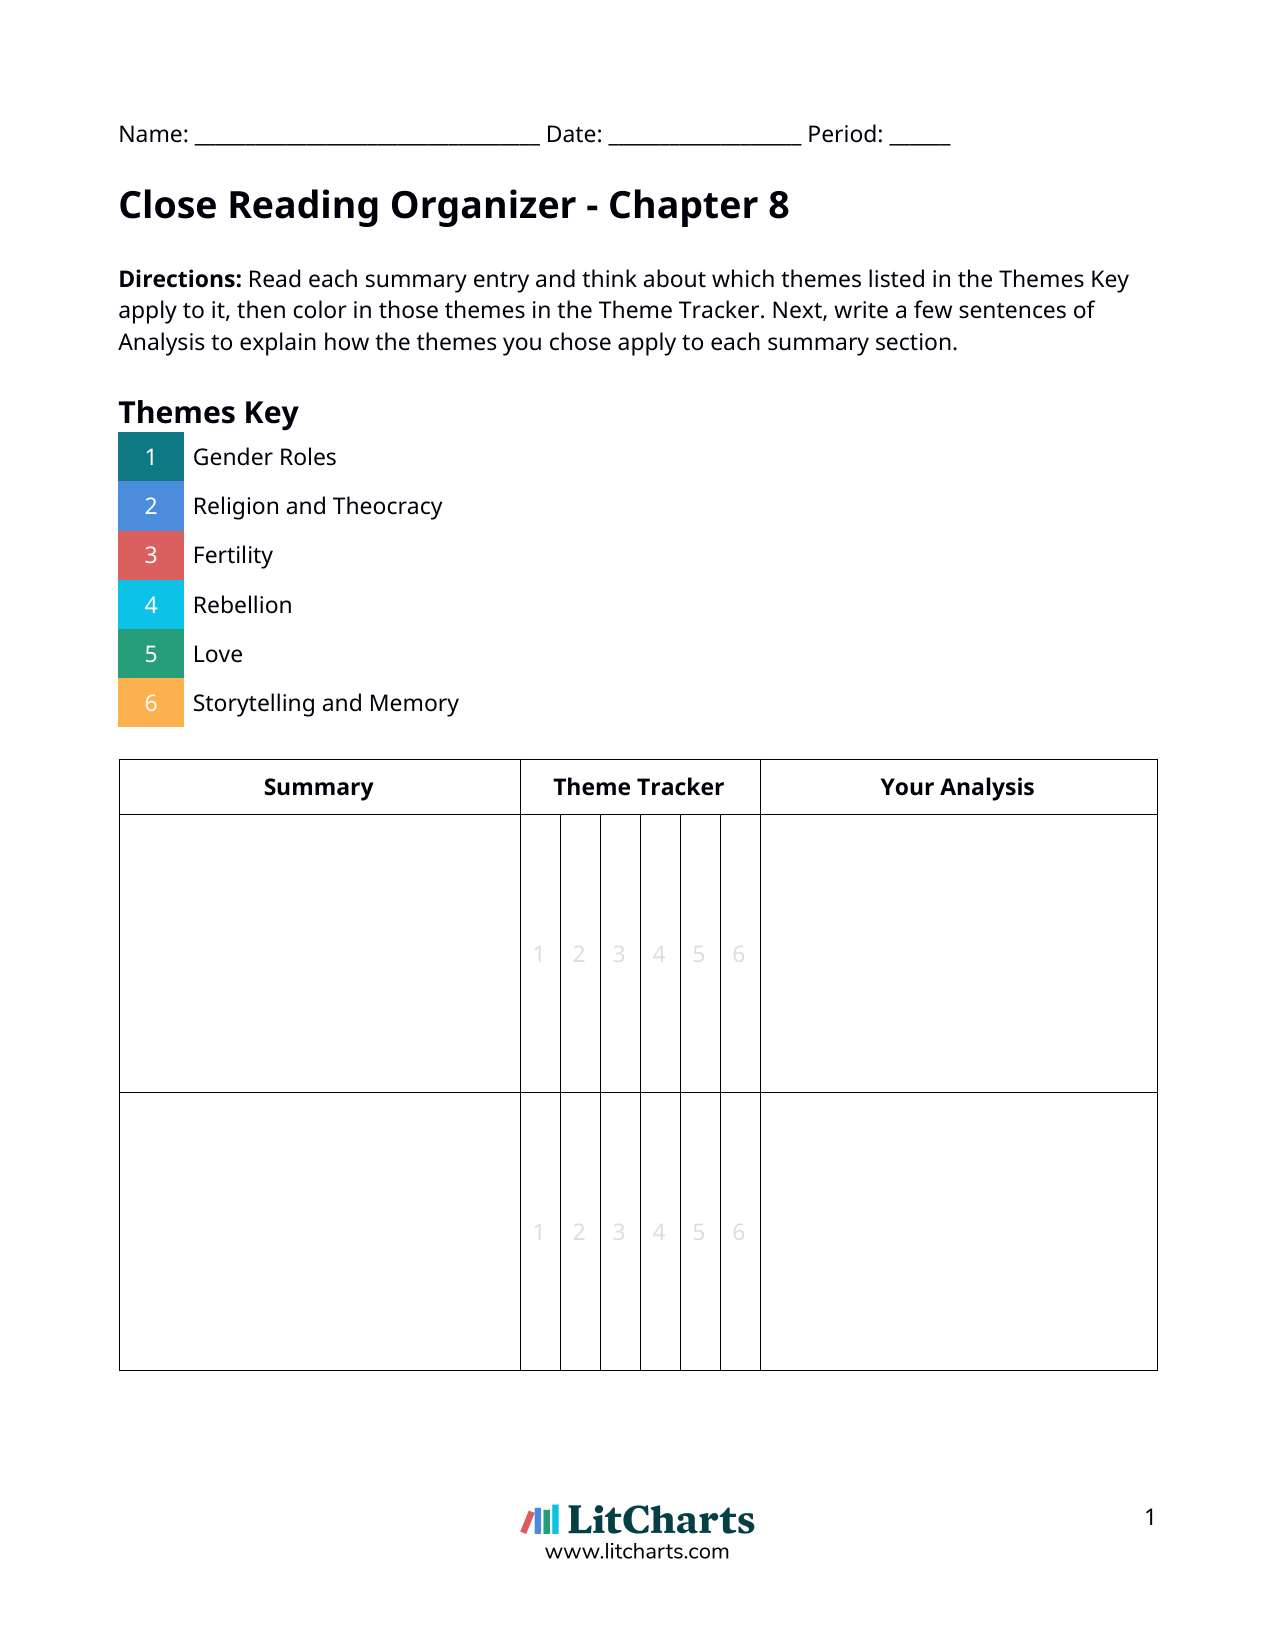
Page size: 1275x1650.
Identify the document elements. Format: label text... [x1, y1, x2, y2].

table_cell 3 [118, 531, 184, 580]
table_cell 1 [521, 815, 560, 1092]
table_cell 1 [521, 1093, 560, 1370]
table_cell 2 [118, 481, 184, 531]
table_cell [761, 1093, 1157, 1370]
table_cell 3 [601, 815, 640, 1092]
picture [514, 1498, 761, 1567]
table_cell 5 [118, 629, 184, 678]
table_cell 5 [681, 1093, 720, 1370]
table_cell 2 [561, 1093, 600, 1370]
table_header Summary [120, 760, 520, 814]
table_cell Religion and Theocracy [184, 481, 840, 531]
table_header 1 [118, 432, 184, 481]
table_cell Storytelling and Memory [184, 678, 840, 727]
table_cell 4 [641, 815, 680, 1092]
table_cell 4 [641, 1093, 680, 1370]
table_cell Love [184, 629, 840, 678]
table_cell 6 [721, 1093, 760, 1370]
table_cell 6 [721, 815, 760, 1092]
table_cell 3 [601, 1093, 640, 1370]
table_cell 4 [118, 580, 184, 629]
table_cell [120, 1093, 520, 1370]
table_cell Fertility [184, 531, 840, 580]
table_header Gender Roles [184, 432, 840, 481]
table_cell 6 [118, 678, 184, 727]
text Themes Key [118, 391, 1157, 432]
table_cell [120, 815, 520, 1092]
table_cell 2 [561, 815, 600, 1092]
table_header Your Analysis [761, 760, 1157, 814]
table_cell Rebellion [184, 580, 840, 629]
text Directions: Read each summary entry and think about which themes listed in the Themes Key apply to it, then color in those themes in the Theme Tracker. Next, write a few sentences of Analysis to explain how the themes you chose apply to each summary section. [118, 263, 1157, 357]
table_header Theme Tracker [521, 760, 760, 814]
text Close Reading Organizer - Chapter 8 [118, 178, 1157, 229]
table_cell [761, 815, 1157, 1092]
table_cell 5 [681, 815, 720, 1092]
